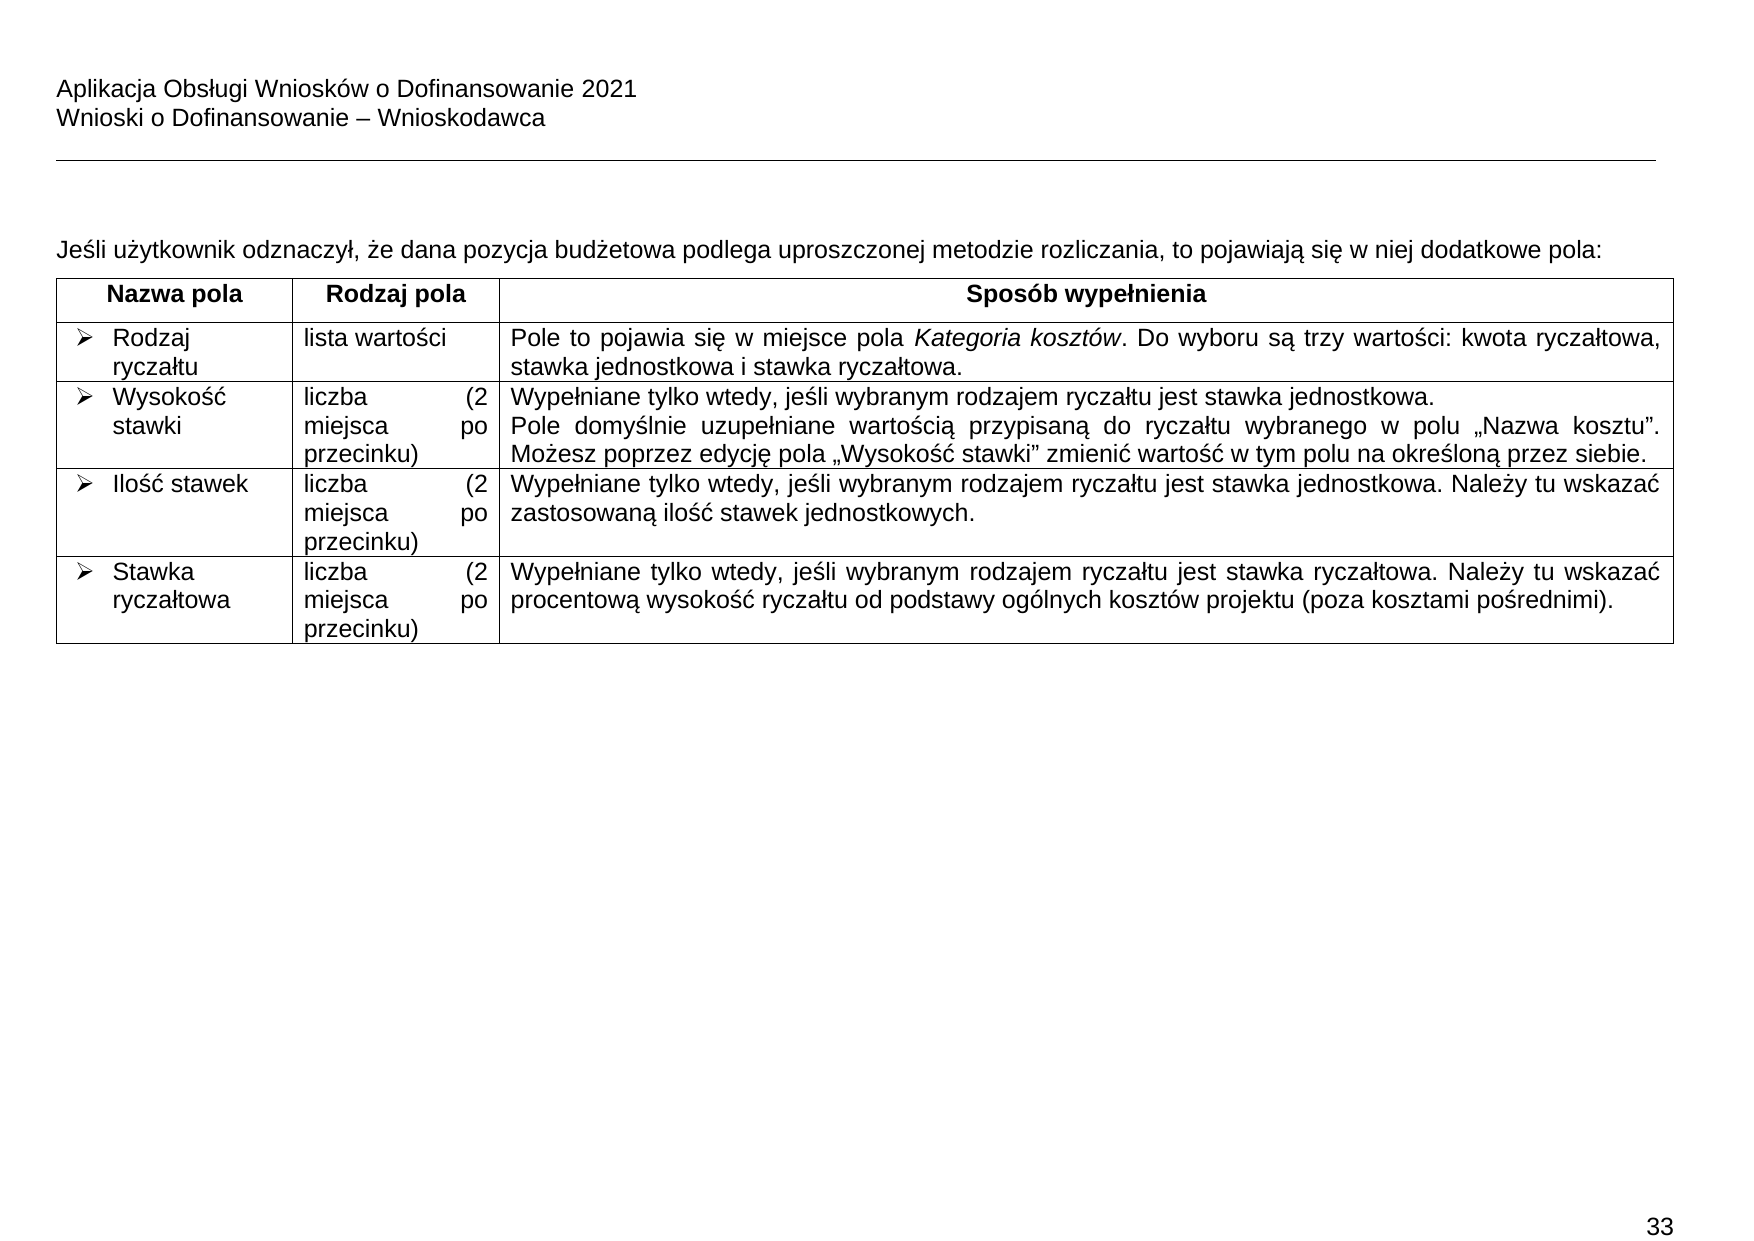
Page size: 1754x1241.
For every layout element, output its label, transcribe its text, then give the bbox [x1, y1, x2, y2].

table_cell Pole to pojawia się w miejsce pola Kategoria kosztów. Do wyboru są trzy wartości: kwota ryczałtowa, stawka jednostkowa i stawka ryczałtowa. [500, 323, 1673, 381]
table_cell lista wartości [293, 323, 499, 381]
table_cell Ilość stawek [57, 469, 292, 556]
table_header Rodzaj pola [293, 279, 499, 322]
table_cell liczba (2 miejsca po przecinku) [293, 382, 499, 468]
text Jeśli użytkownik odznaczył, że dana pozycja budżetowa podlega uproszczonej metodzie rozliczania, to pojawiają się w niej dodatkowe pola: [56, 235, 1674, 264]
table_cell Stawka ryczałtowa [57, 557, 292, 643]
table_cell liczba (2 miejsca po przecinku) [293, 469, 499, 556]
table_cell liczba (2 miejsca po przecinku) [293, 557, 499, 643]
table_cell Rodzaj ryczałtu [57, 323, 292, 381]
table_header Nazwa pola [57, 279, 292, 322]
table_cell Wysokość stawki [57, 382, 292, 468]
table_header Sposób wypełnienia [500, 279, 1673, 322]
table_cell Wypełniane tylko wtedy, jeśli wybranym rodzajem ryczałtu jest stawka ryczałtowa. Należy tu wskazać procentową wysokość ryczałtu od podstawy ogólnych kosztów projektu (poza kosztami pośrednimi). [500, 557, 1673, 643]
table_cell Wypełniane tylko wtedy, jeśli wybranym rodzajem ryczałtu jest stawka jednostkowa. Należy tu wskazać zastosowaną ilość stawek jednostkowych. [500, 469, 1673, 556]
table_cell Wypełniane tylko wtedy, jeśli wybranym rodzajem ryczałtu jest stawka jednostkowa. Pole domyślnie uzupełniane wartością przypisaną do ryczałtu wybranego w polu „Nazwa kosztu”. Możesz poprzez edycję pola „Wysokość stawki” zmienić wartość w tym polu na określoną przez siebie. [500, 382, 1673, 468]
